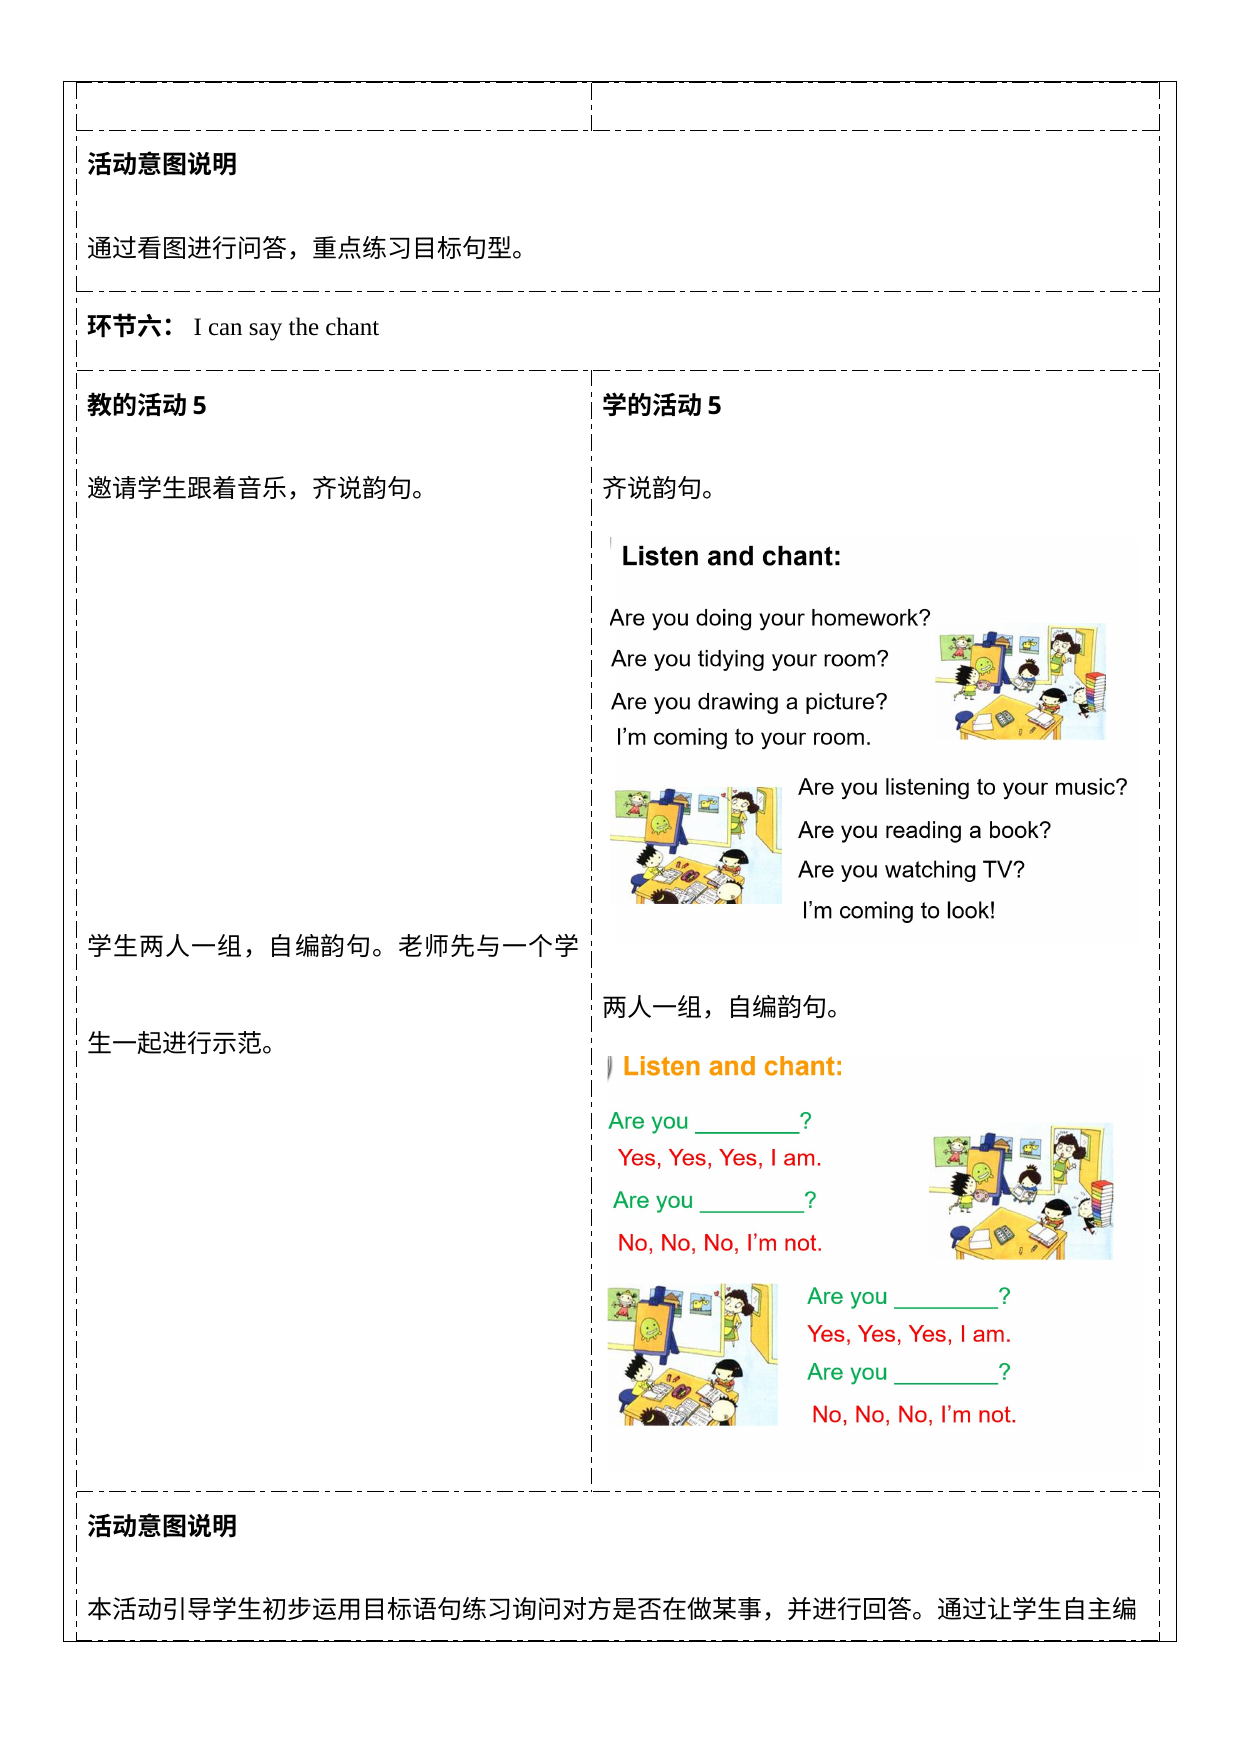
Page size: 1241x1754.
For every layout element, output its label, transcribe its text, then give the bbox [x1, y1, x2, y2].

table_cell 6.学习活动设计 [64, 82, 1176, 1641]
picture [610, 537, 1141, 946]
picture [607, 1056, 1144, 1471]
